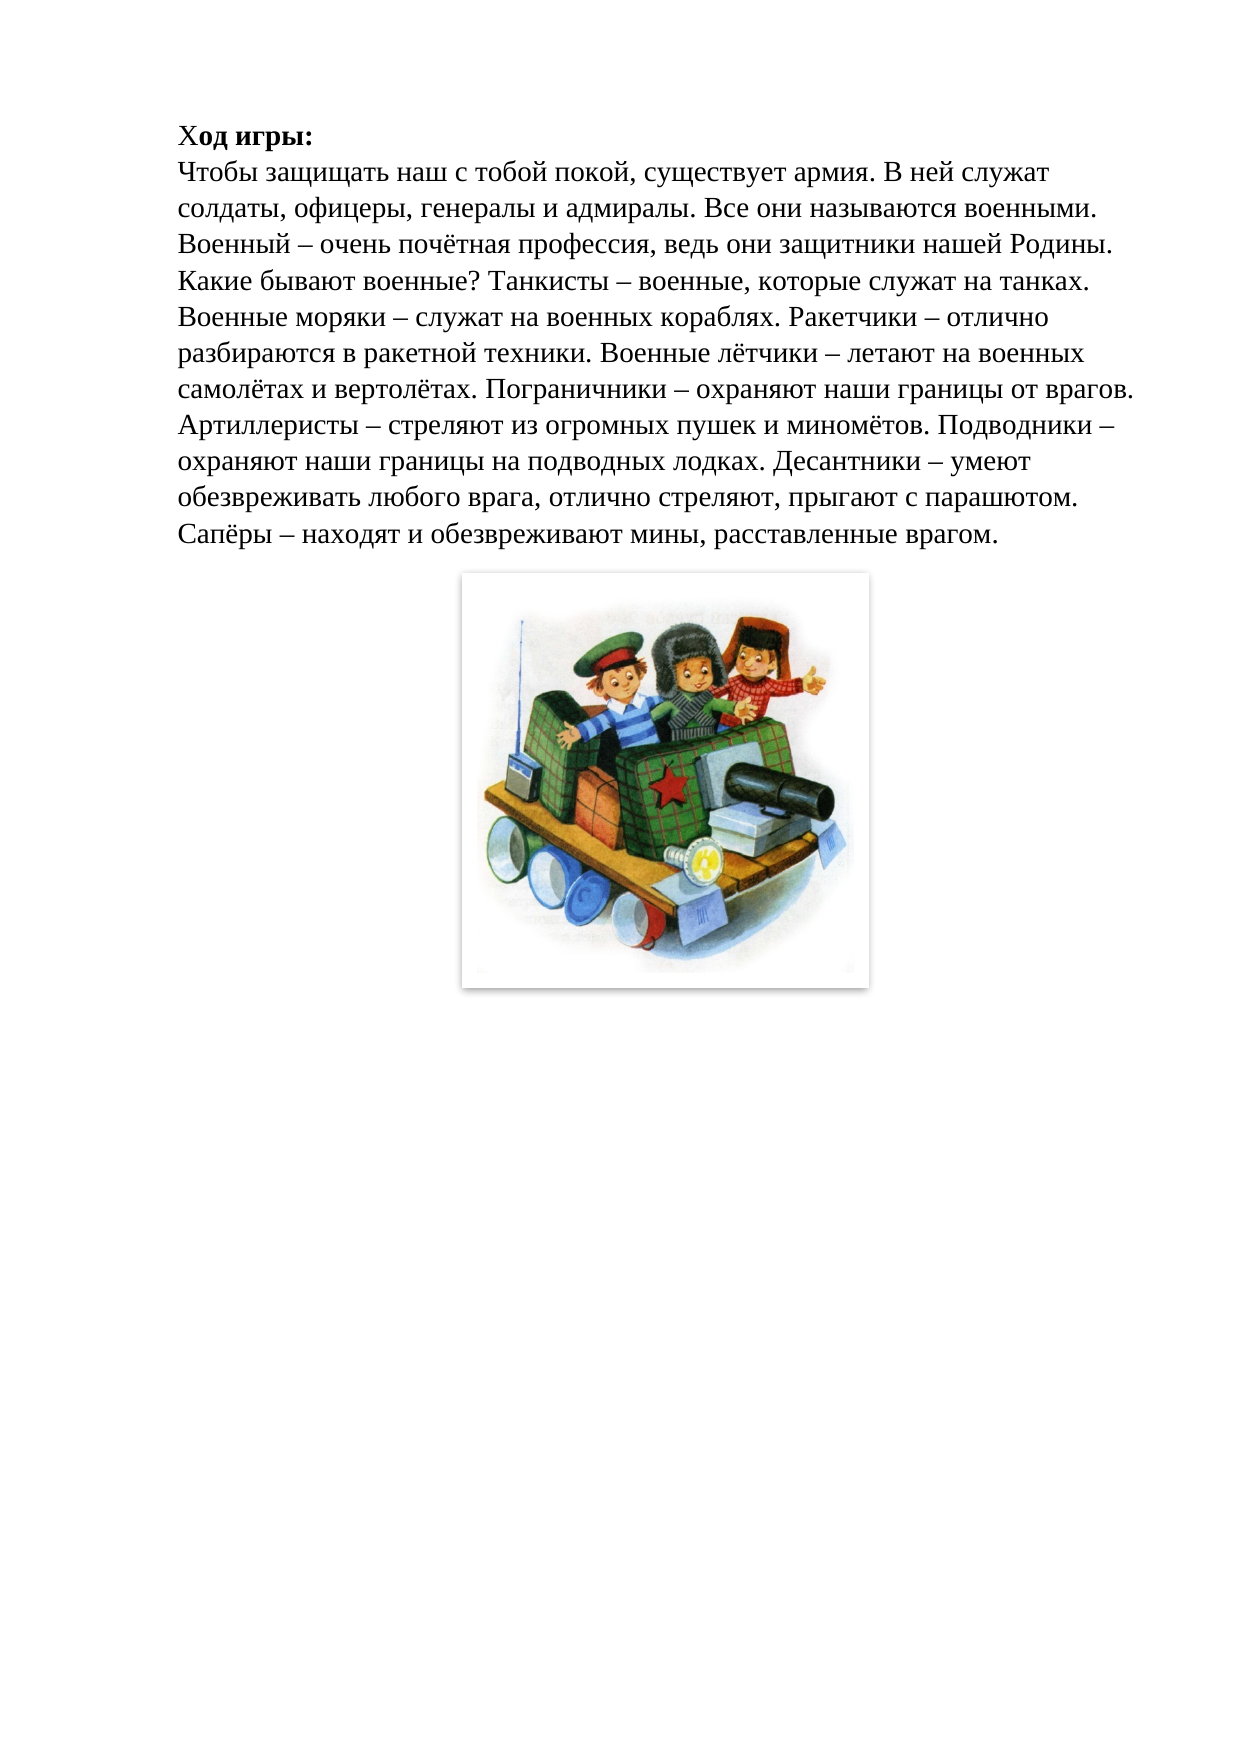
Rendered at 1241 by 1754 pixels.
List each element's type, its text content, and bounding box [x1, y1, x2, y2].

text Ход игры: Чтобы защищать наш с тобой покой, существует армия. В ней служат солдаты, офицеры, генералы и адмиралы. Все они называются военными. Военный – очень почётная профессия, ведь они защитники нашей Родины. Какие бывают военные? Танкисты – военные, которые служат на танках. Военные моряки – служат на военных кораблях. Ракетчики – отлично разбираются в ракетной техники. Военные лётчики – летают на военных самолётах и вертолётах. Пограничники – охраняют наши границы от врагов. Артиллеристы – стреляют из огромных пушек и миномётов. Подводники – охраняют наши границы на подводных лодках. Десантники – умеют обезвреживать любого врага, отлично стреляют, прыгают с парашютом. Сапёры – находят и обезвреживают мины, расставленные врагом. [177, 118, 1152, 549]
picture [477, 587, 854, 973]
